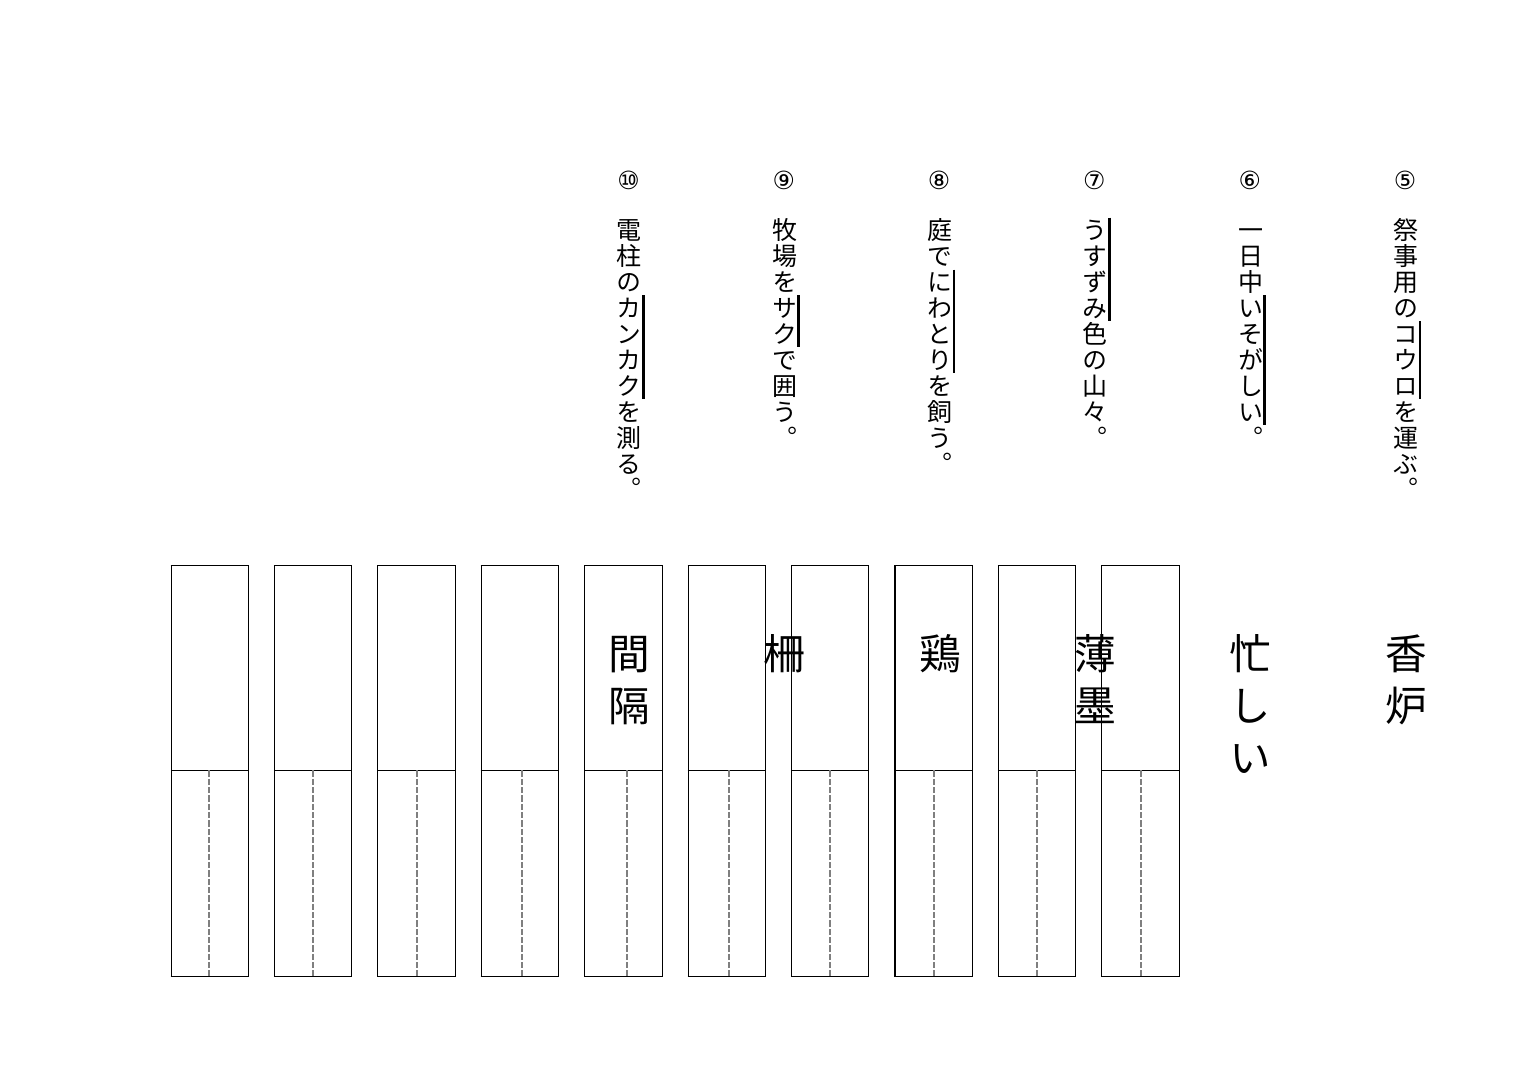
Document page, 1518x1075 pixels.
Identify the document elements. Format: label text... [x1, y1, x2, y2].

text ⑤祭事用のコウロを運ぶ。 香炉 [1354, 166, 1458, 969]
text ⑧庭でにわとりを飼う。 鶏 [888, 166, 992, 969]
text ⑨牧場をサクで囲う。 柵 [733, 166, 836, 969]
text ⑩電柱のカンカクを測る。 間隔 [578, 166, 681, 969]
text ⑦うすずみ色の山々。 薄墨 [1043, 166, 1147, 969]
text ⑥一日中いそがしい。 忙しい [1199, 166, 1302, 969]
